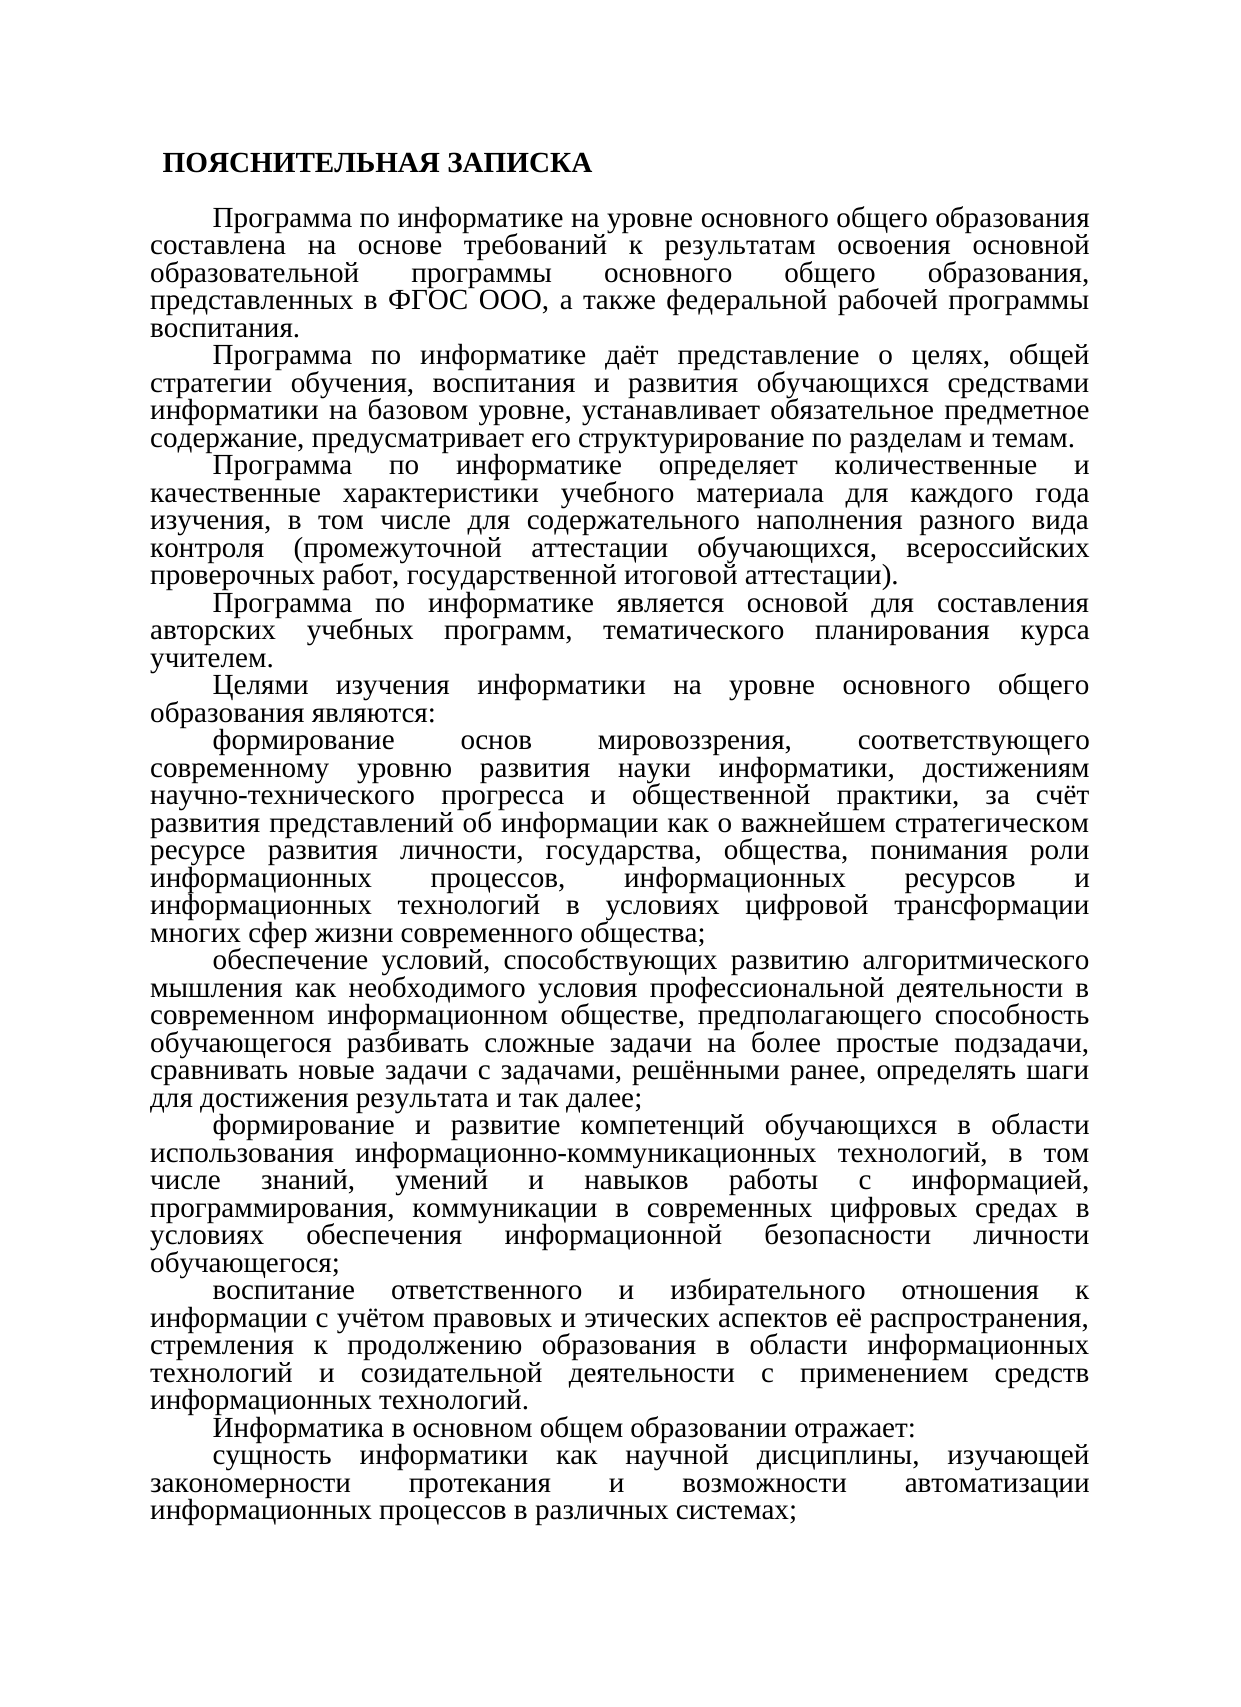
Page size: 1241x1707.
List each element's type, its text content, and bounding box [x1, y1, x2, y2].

text Программа по информатике определяет количественные и качественные характеристики учебного материала для каждого года изучения, в том числе для содержательного наполнения разного вида контроля (промежуточной аттестации обучающихся, всероссийских проверочных работ, государственной итоговой аттестации). [150, 452, 1090, 590]
text формирование основ мировоззрения, соответствующего современному уровню развития науки информатики, достижениям научно-технического прогресса и общественной практики, за счёт развития представлений об информации как о важнейшем стратегическом ресурсе развития личности, государства, общества, понимания роли информационных процессов, информационных ресурсов и информационных технологий в условиях цифровой трансформации многих сфер жизни современного общества; [150, 727, 1090, 947]
text ПОЯСНИТЕЛЬНАЯ ЗАПИСКА [162, 150, 1090, 177]
text Программа по информатике является основой для составления авторских учебных программ, тематического планирования курса учителем. [150, 590, 1090, 672]
text сущность информатики как научной дисциплины, изучающей закономерности протекания и возможности автоматизации информационных процессов в различных системах; [150, 1442, 1090, 1525]
text Информатика в основном общем образовании отражает: [150, 1415, 1090, 1442]
text формирование и развитие компетенций обучающихся в области использования информационно-коммуникационных технологий, в том числе знаний, умений и навыков работы с информацией, программирования, коммуникации в современных цифровых средах в условиях обеспечения информационной безопасности личности обучающегося; [150, 1112, 1090, 1277]
text обеспечение условий, способствующих развитию алгоритмического мышления как необходимого условия профессиональной деятельности в современном информационном обществе, предполагающего способность обучающегося разбивать сложные задачи на более простые подзадачи, сравнивать новые задачи с задачами, решёнными ранее, определять шаги для достижения результата и так далее; [150, 947, 1090, 1112]
text Программа по информатике на уровне основного общего образования составлена на основе требований к результатам освоения основной образовательной программы основного общего образования, представленных в ФГОС ООО, а также федеральной рабочей программы воспитания. [150, 205, 1090, 342]
text воспитание ответственного и избирательного отношения к информации с учётом правовых и этических аспектов её распространения, стремления к продолжению образования в области информационных технологий и созидательной деятельности с применением средств информационных технологий. [150, 1277, 1090, 1415]
text Программа по информатике даёт представление о целях, общей стратегии обучения, воспитания и развития обучающихся средствами информатики на базовом уровне, устанавливает обязательное предметное содержание, предусматривает его структурирование по разделам и темам. [150, 342, 1090, 452]
text Целями изучения информатики на уровне основного общего образования являются: [150, 672, 1090, 727]
